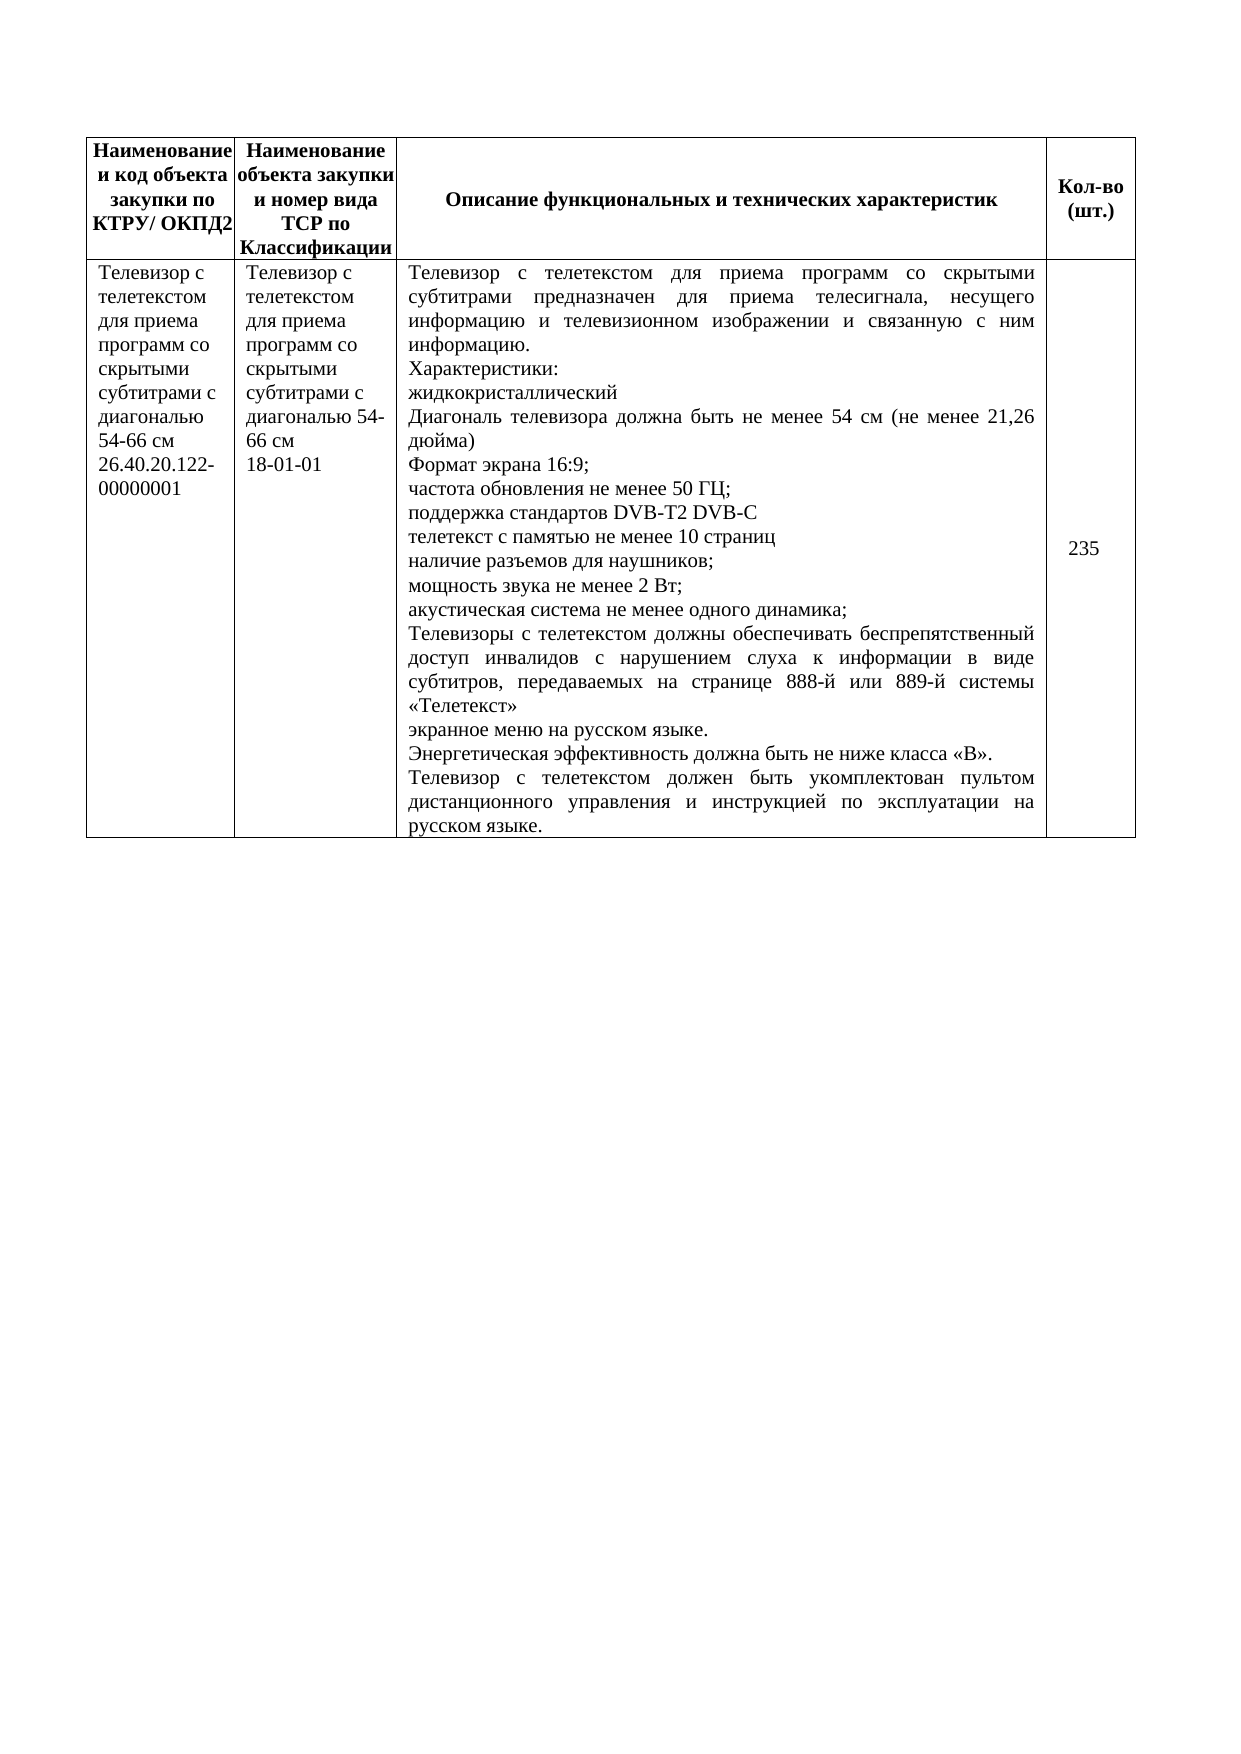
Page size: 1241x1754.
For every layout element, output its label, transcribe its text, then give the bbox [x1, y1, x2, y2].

table_header Кол-во (шт.) [1047, 138, 1135, 259]
table_cell Телевизор с телетекстом для приема программ со скрытыми субтитрами с диагональю 54-66 см 18-01-01 [235, 260, 396, 837]
table_cell Телевизор с телетекстом для приема программ со скрытыми субтитрами предназначен для приема телесигнала, несущего информацию и телевизионном изображении и связанную с ним информацию. Характеристики: жидкокристаллический Диагональ телевизора должна быть не менее 54 см (не менее 21,26 дюйма) Формат экрана 16:9; частота обновления не менее 50 ГЦ; поддержка стандартов DVB-T2 DVB-C телетекст с памятью не менее 10 страниц наличие разъемов для наушников; мощность звука не менее 2 Вт; акустическая система не менее одного динамика; Телевизоры с телетекстом должны обеспечивать беспрепятственный доступ инвалидов с нарушением слуха к информации в виде субтитров, передаваемых на странице 888-й или 889-й системы «Телетекст» экранное меню на русском языке. Энергетическая эффективность должна быть не ниже класса «В». Телевизор с телетекстом должен быть укомплектован пультом дистанционного управления и инструкцией по эксплуатации на русском языке. [397, 260, 1046, 837]
table_cell Телевизор с телетекстом для приема программ со скрытыми субтитрами с диагональю 54-66 см 26.40.20.122-00000001 [87, 260, 234, 837]
table_header Наименование и код объекта закупки по КТРУ/ ОКПД2 [87, 138, 234, 259]
table_cell 235 [1047, 260, 1135, 837]
table_header Описание функциональных и технических характеристик [397, 138, 1046, 259]
table_header Наименование объекта закупки и номер вида ТСР по Классификации [235, 138, 396, 259]
